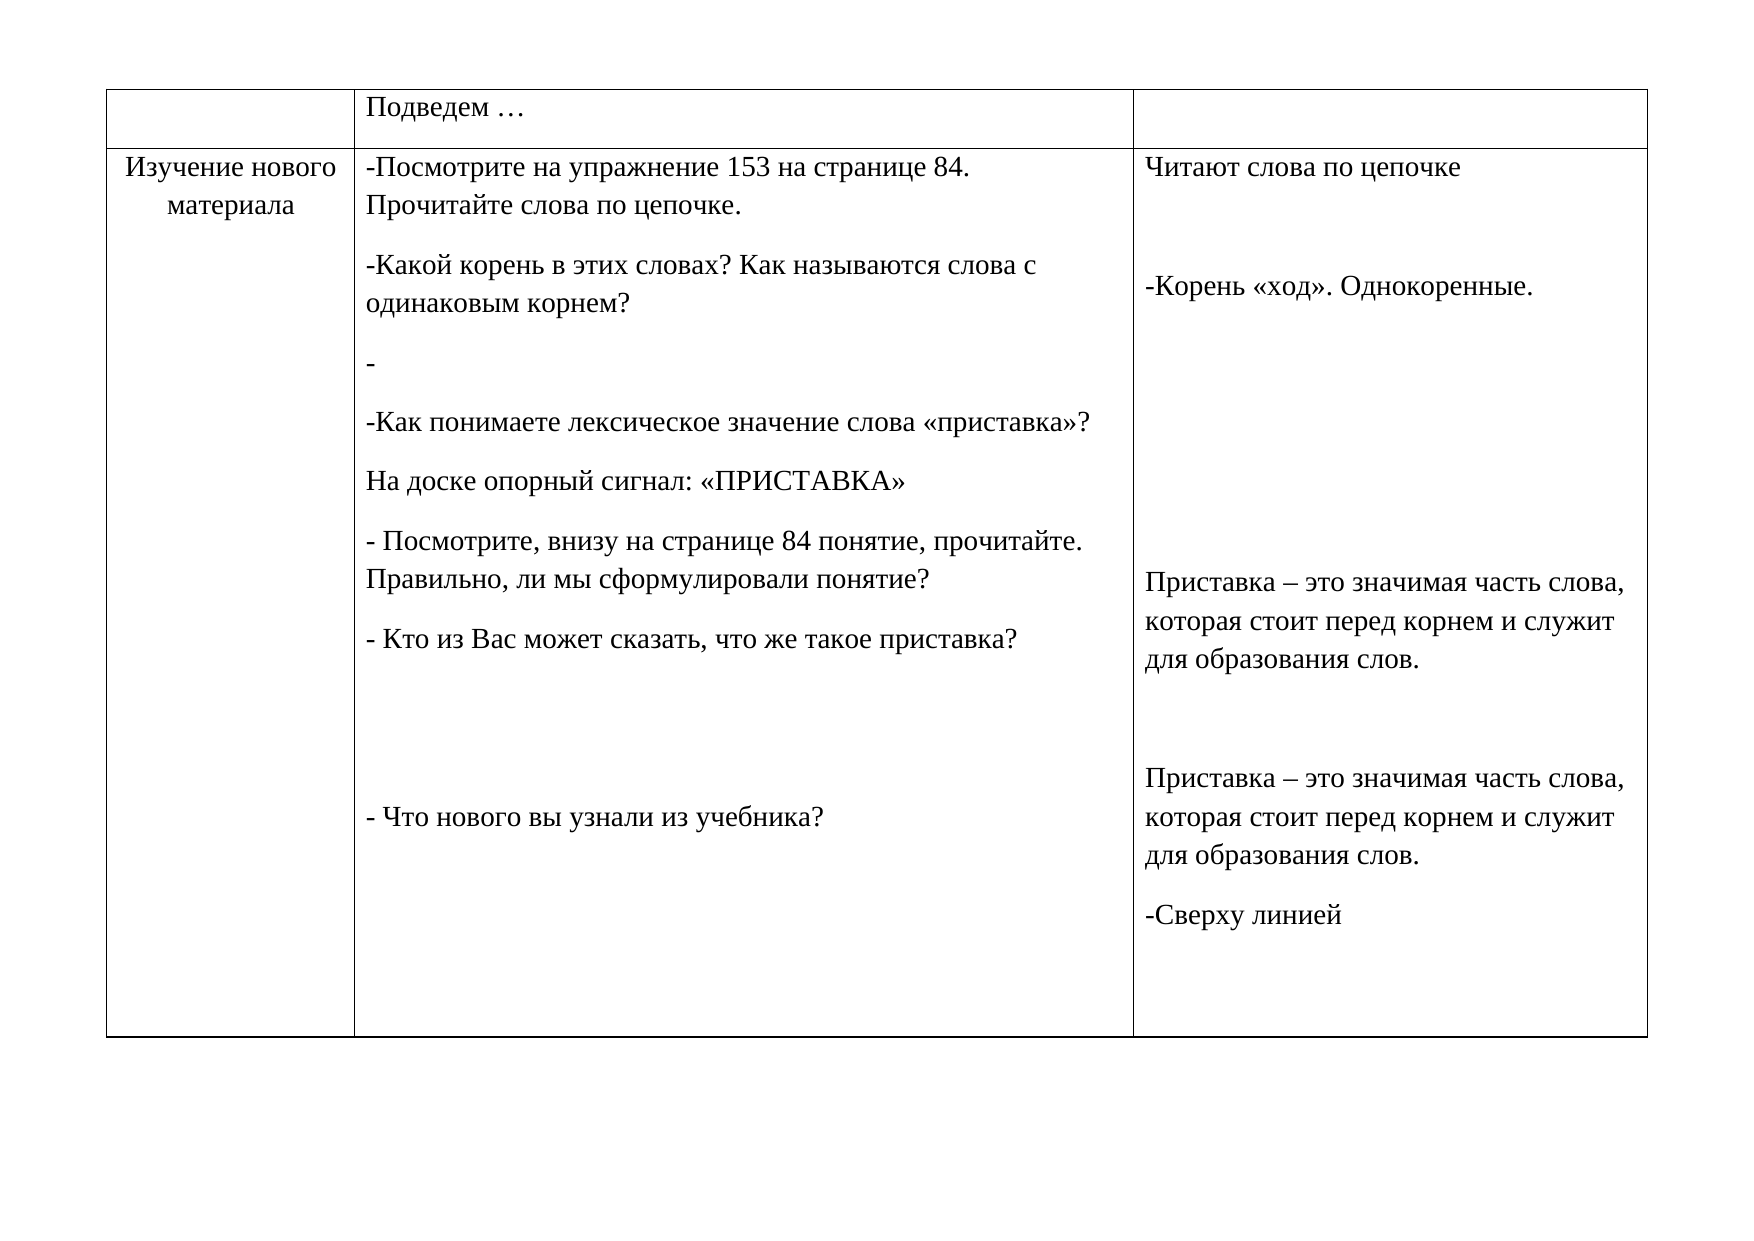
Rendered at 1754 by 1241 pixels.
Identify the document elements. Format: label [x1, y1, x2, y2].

table_cell [1134, 90, 1647, 148]
table_cell [355, 90, 1133, 148]
table_cell [107, 149, 354, 1036]
table_cell [355, 149, 1133, 1036]
table_cell [1134, 149, 1647, 1036]
table_cell [107, 90, 354, 148]
